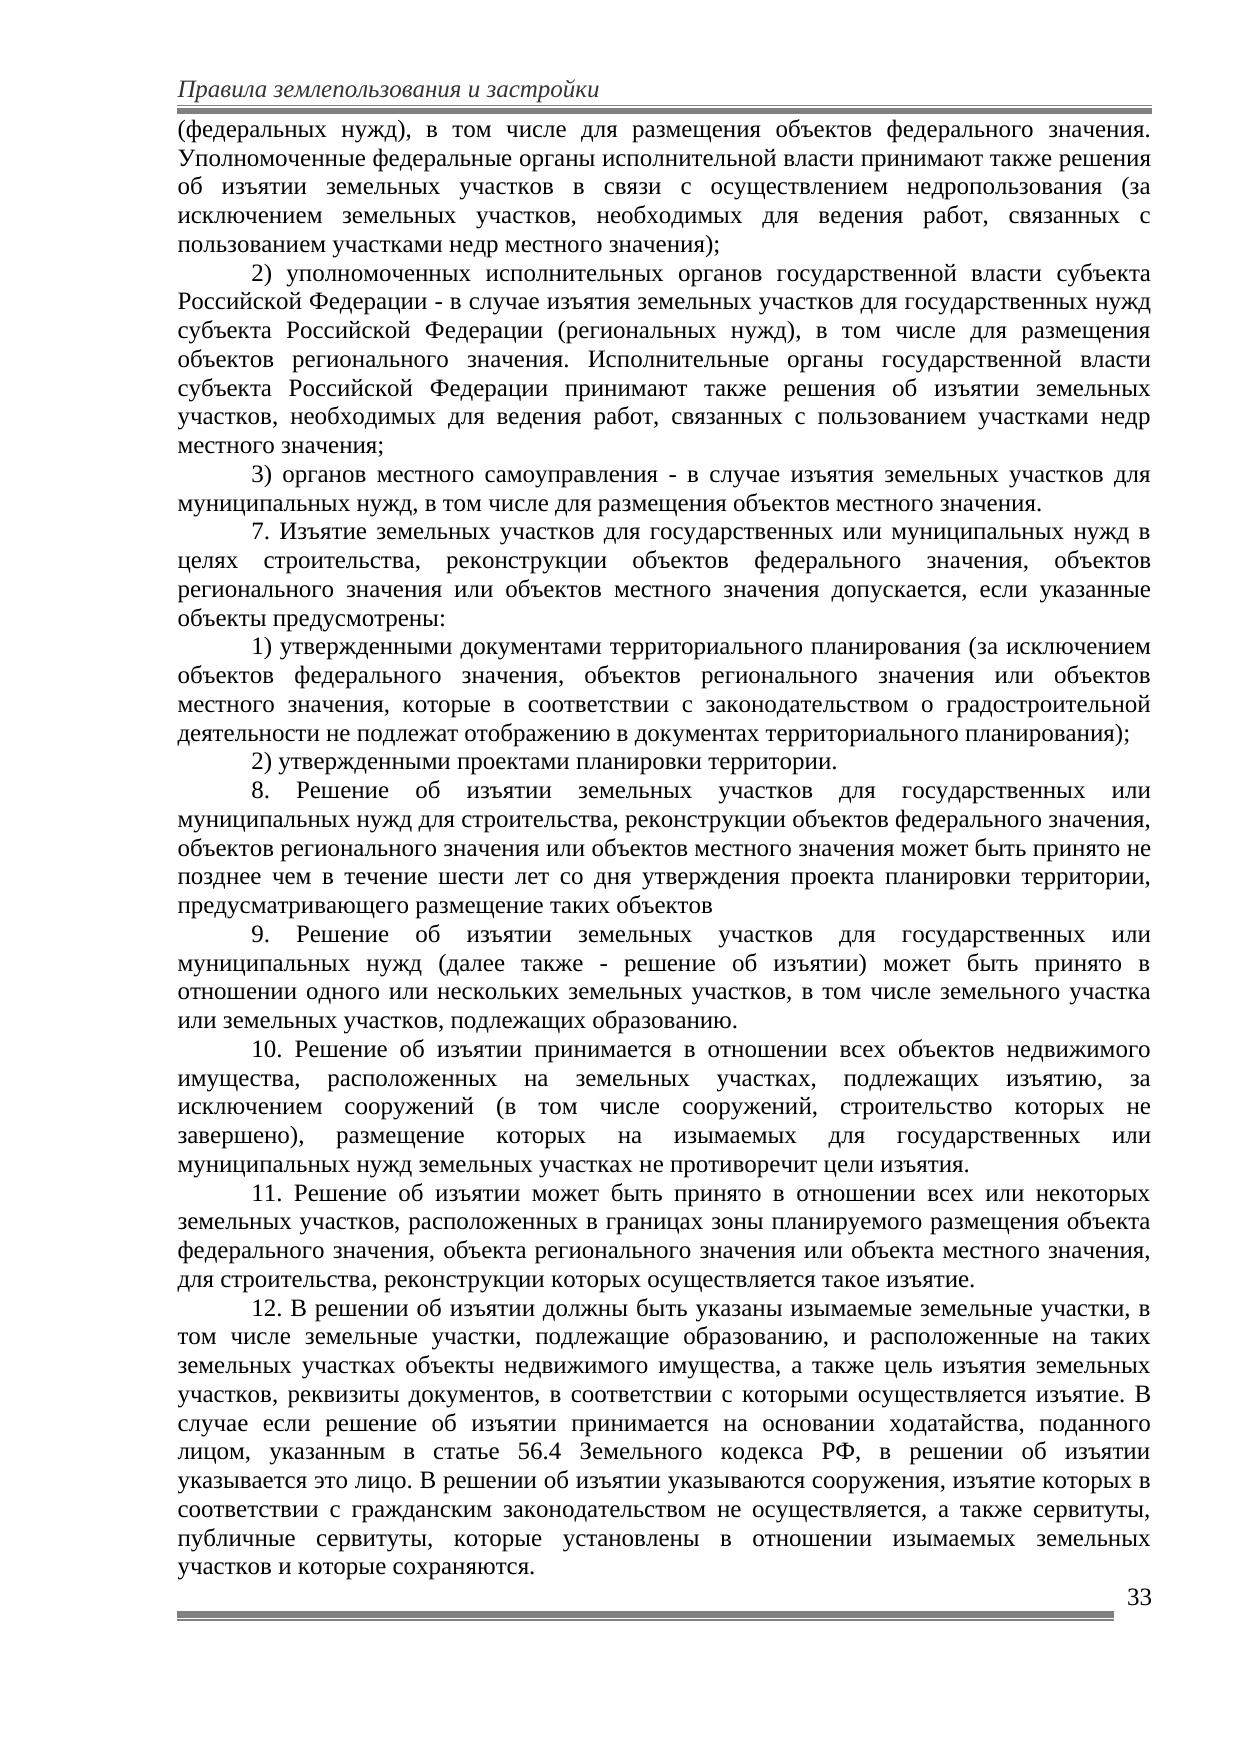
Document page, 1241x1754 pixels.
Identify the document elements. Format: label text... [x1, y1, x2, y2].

text 1) утвержденными документами территориального планирования (за исключением объектов федерального значения, объектов регионального значения или объектов местного значения, которые в соответствии с законодательством о градостроительной деятельности не подлежат отображению в документах территориального планирования); [177, 631, 1152, 746]
text 2) уполномоченных исполнительных органов государственной власти субъекта Российской Федерации - в случае изъятия земельных участков для государственных нужд субъекта Российской Федерации (региональных нужд), в том числе для размещения объектов регионального значения. Исполнительные органы государственной власти субъекта Российской Федерации принимают также решения об изъятии земельных участков, необходимых для ведения работ, связанных с пользованием участками недр местного значения; [177, 258, 1152, 459]
text 9. Решение об изъятии земельных участков для государственных или муниципальных нужд (далее также - решение об изъятии) может быть принято в отношении одного или нескольких земельных участков, в том числе земельного участка или земельных участков, подлежащих образованию. [177, 919, 1152, 1034]
text 7. Изъятие земельных участков для государственных или муниципальных нужд в целях строительства, реконструкции объектов федерального значения, объектов регионального значения или объектов местного значения допускается, если указанные объекты предусмотрены: [177, 516, 1152, 631]
text 11. Решение об изъятии может быть принято в отношении всех или некоторых земельных участков, расположенных в границах зоны планируемого размещения объекта федерального значения, объекта регионального значения или объекта местного значения, для строительства, реконструкции которых осуществляется такое изъятие. [177, 1178, 1152, 1293]
text 12. В решении об изъятии должны быть указаны изымаемые земельные участки, в том числе земельные участки, подлежащие образованию, и расположенные на таких земельных участках объекты недвижимого имущества, а также цель изъятия земельных участков, реквизиты документов, в соответствии с которыми осуществляется изъятие. В случае если решение об изъятии принимается на основании ходатайства, поданного лицом, указанным в статье 56.4 Земельного кодекса РФ, в решении об изъятии указывается это лицо. В решении об изъятии указываются сооружения, изъятие которых в соответствии с гражданским законодательством не осуществляется, а также сервитуты, публичные сервитуты, которые установлены в отношении изымаемых земельных участков и которые сохраняются. [177, 1293, 1152, 1580]
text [177, 114, 1152, 258]
text 8. Решение об изъятии земельных участков для государственных или муниципальных нужд для строительства, реконструкции объектов федерального значения, объектов регионального значения или объектов местного значения может быть принято не позднее чем в течение шести лет со дня утверждения проекта планировки территории, предусматривающего размещение таких объектов [177, 775, 1152, 919]
text 10. Решение об изъятии принимается в отношении всех объектов недвижимого имущества, расположенных на земельных участках, подлежащих изъятию, за исключением сооружений (в том числе сооружений, строительство которых не завершено), размещение которых на изымаемых для государственных или муниципальных нужд земельных участках не противоречит цели изъятия. [177, 1034, 1152, 1178]
text 3) органов местного самоуправления - в случае изъятия земельных участков для муниципальных нужд, в том числе для размещения объектов местного значения. [177, 459, 1152, 516]
text 2) утвержденными проектами планировки территории. [177, 746, 1152, 775]
